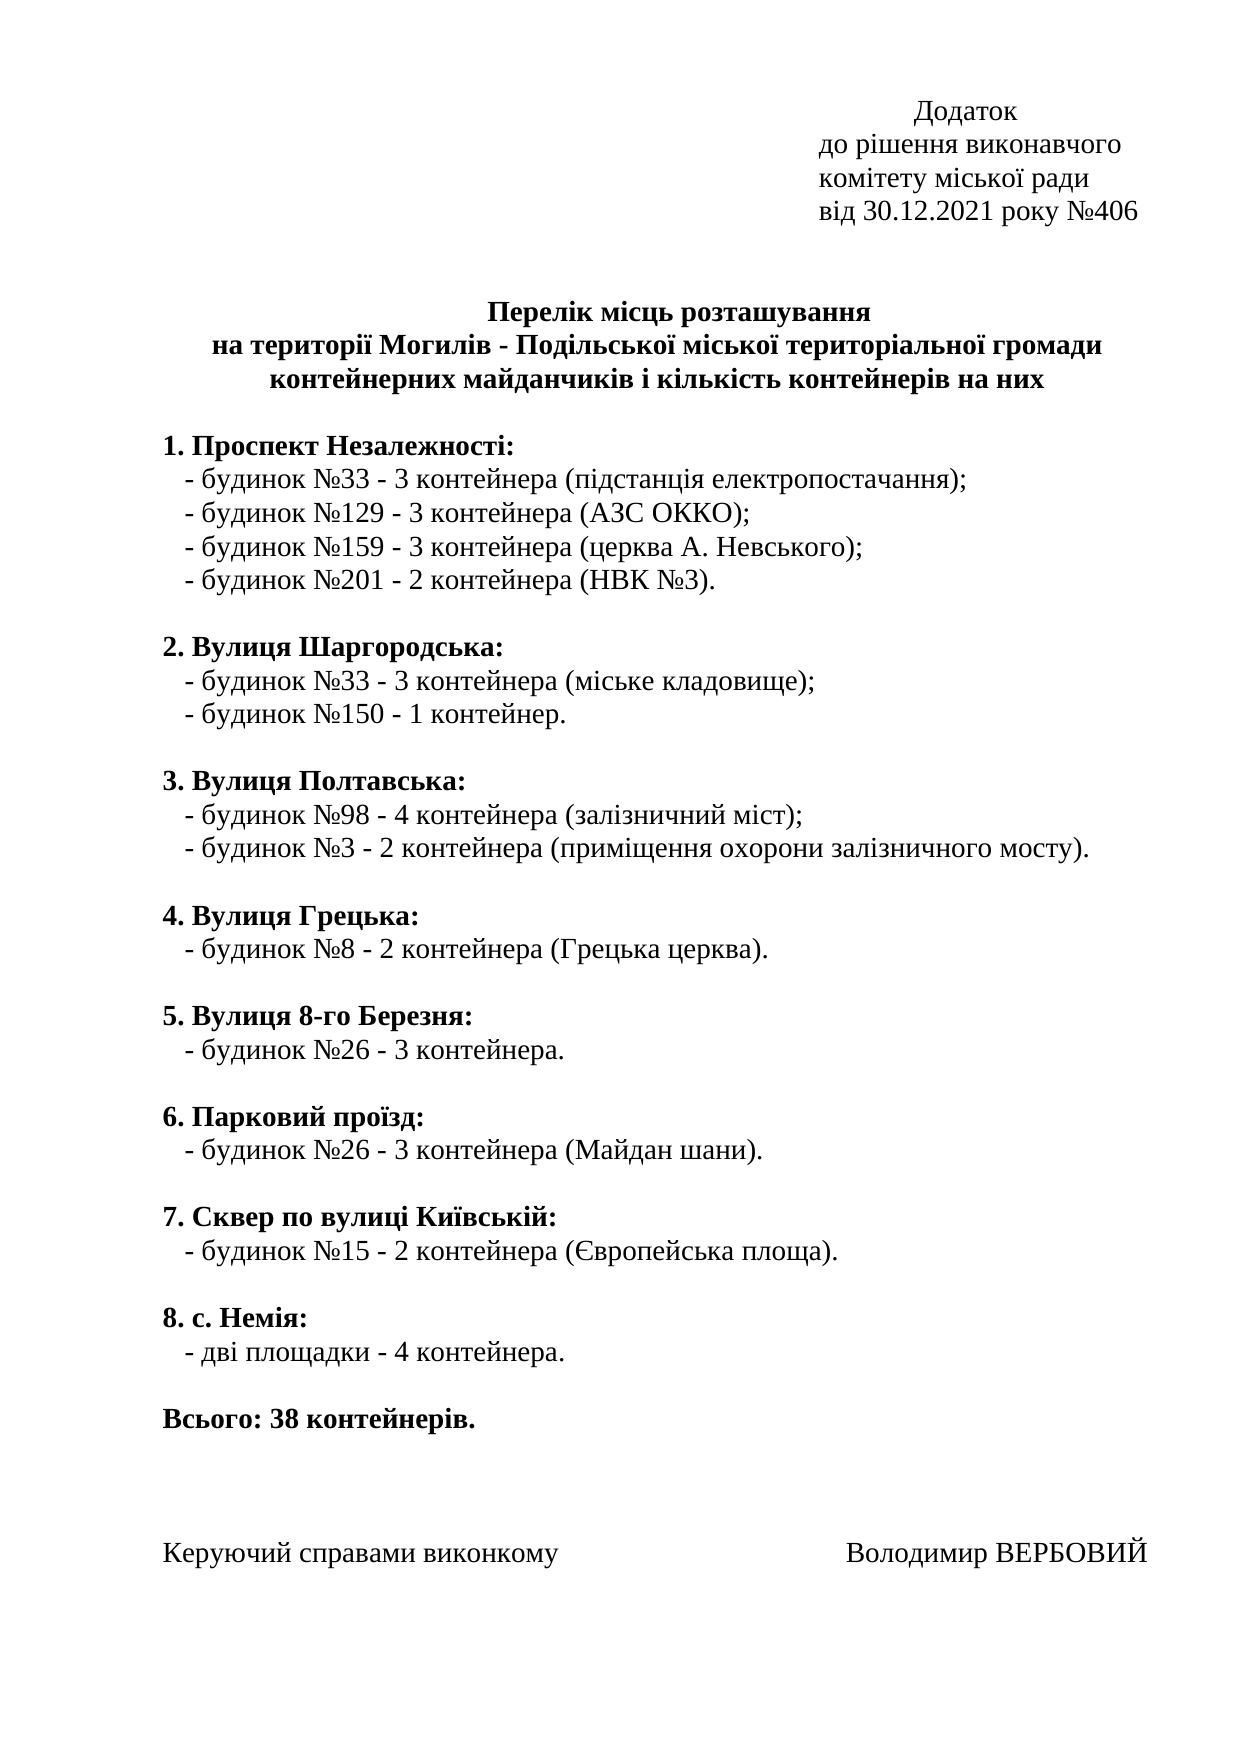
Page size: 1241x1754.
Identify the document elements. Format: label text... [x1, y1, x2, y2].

text комітету міської ради [162, 160, 1152, 193]
text 2. Вулиця Шаргородська: [162, 629, 1152, 663]
text від 30.12.2021 року №406 [162, 193, 1152, 227]
text 8. с. Немія: [162, 1300, 1152, 1334]
text - будинок №159 - 3 контейнера (церква А. Невського); [162, 529, 1152, 562]
text 1. Проспект Незалежності: [162, 428, 1152, 462]
text Керуючий справами виконкому Володимир ВЕРБОВИЙ [162, 1535, 1152, 1602]
text 4. Вулиця Грецька: [162, 898, 1152, 931]
text 5. Вулиця 8-го Березня: [162, 998, 1152, 1032]
text - будинок №26 - 3 контейнера (Майдан шани). [162, 1132, 1152, 1166]
text 3. Вулиця Полтавська: [162, 763, 1152, 797]
text - будинок №33 - 3 контейнера (міське кладовище); [162, 663, 1152, 696]
text - будинок №15 - 2 контейнера (Європейська площа). [162, 1233, 1152, 1267]
text Перелік місць розташування [162, 294, 1152, 327]
text до рішення виконавчого [162, 126, 1152, 160]
text контейнерних майданчиків і кількість контейнерів на них [162, 361, 1152, 394]
text - будинок №150 - 1 контейнер. [162, 696, 1152, 730]
text 7. Сквер по вулиці Київській: [162, 1199, 1152, 1233]
text - дві площадки - 4 контейнера. [162, 1334, 1152, 1367]
text Додаток [162, 93, 1152, 126]
text - будинок №129 - 3 контейнера (АЗС ОККО); [162, 495, 1152, 529]
text - будинок №3 - 2 контейнера (приміщення охорони залізничного мосту). [162, 831, 1152, 864]
text Всього: 38 контейнерів. [162, 1401, 1152, 1434]
text - будинок №201 - 2 контейнера (НВК №3). [162, 562, 1152, 596]
text - будинок №98 - 4 контейнера (залізничний міст); [162, 797, 1152, 831]
text 6. Парковий проїзд: [162, 1099, 1152, 1132]
text - будинок №8 - 2 контейнера (Грецька церква). [162, 931, 1152, 965]
text на території Могилів - Подільської міської територіальної громади [162, 327, 1152, 361]
text - будинок №33 - 3 контейнера (підстанція електропостачання); [162, 462, 1152, 495]
text - будинок №26 - 3 контейнера. [162, 1032, 1152, 1065]
